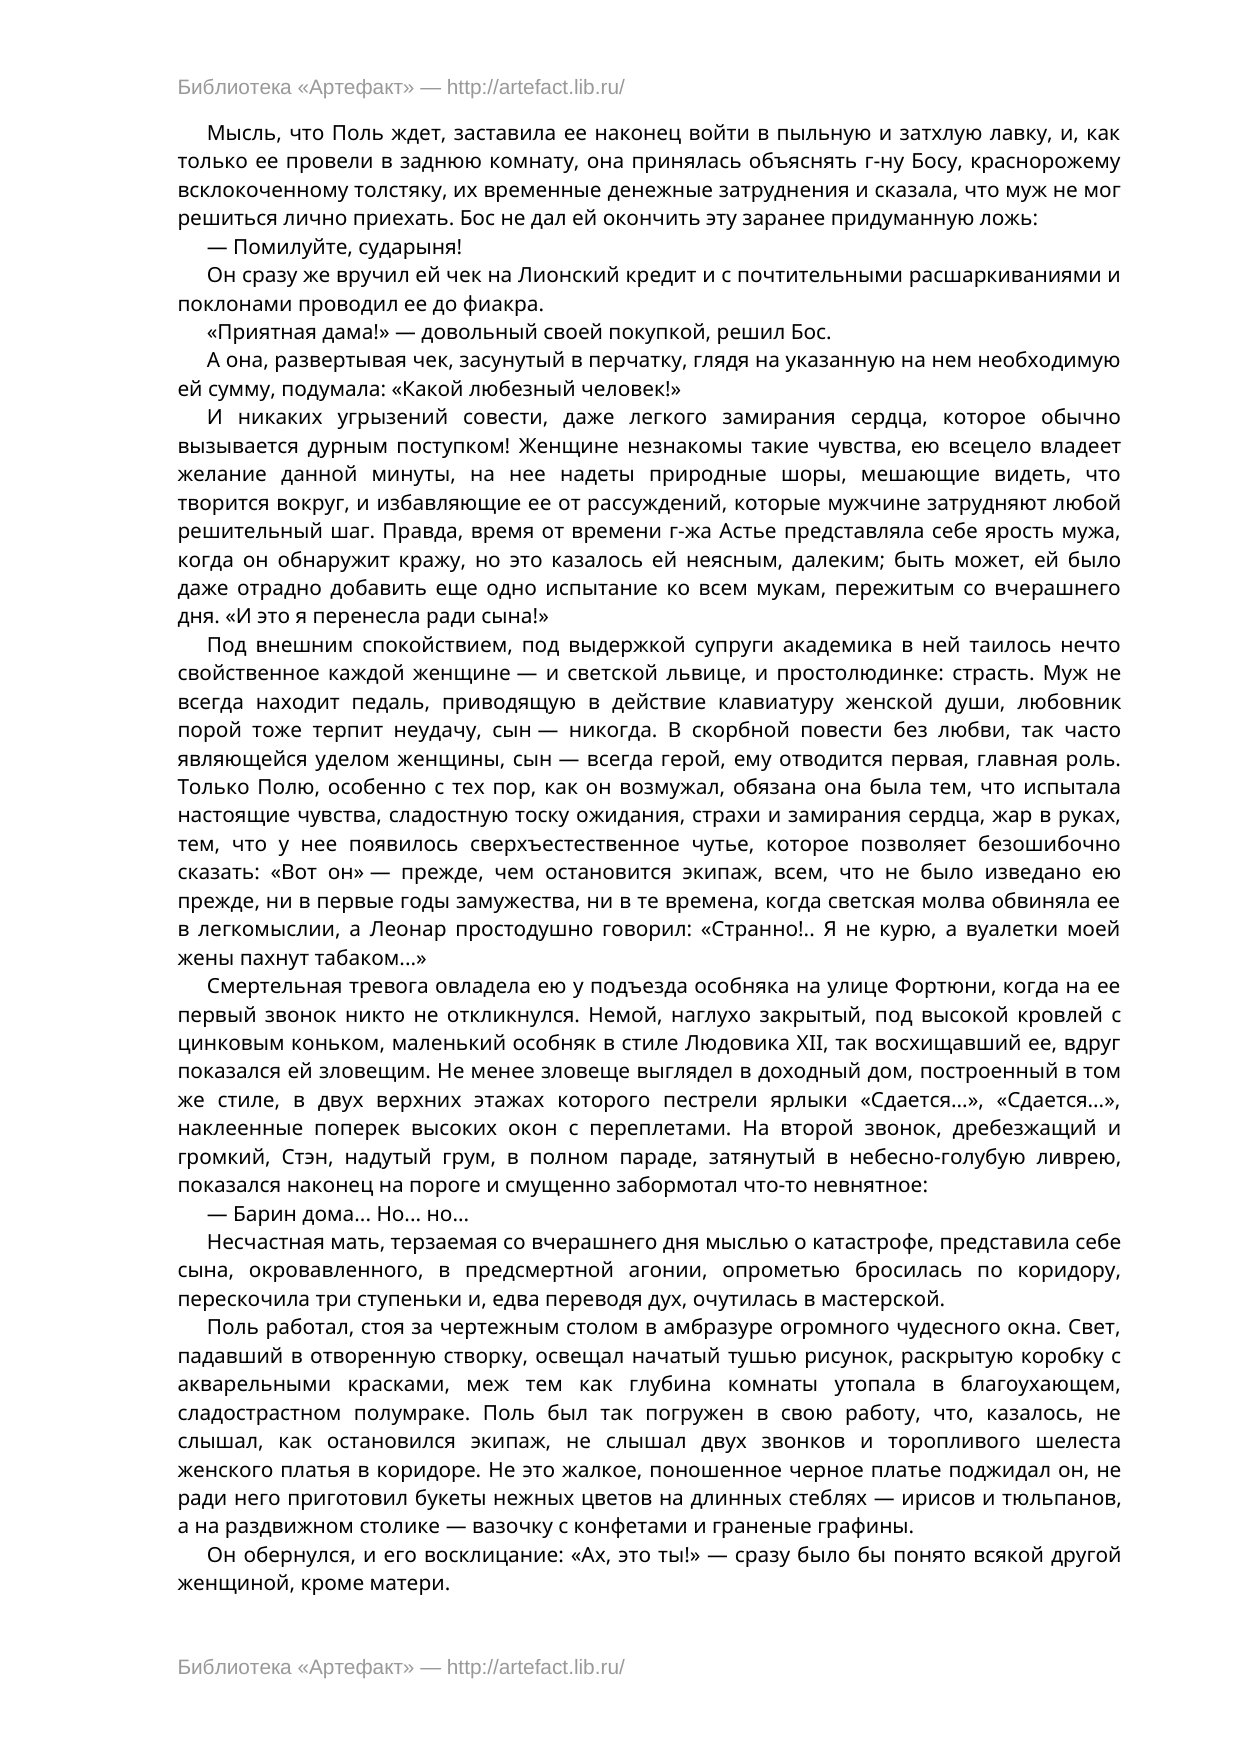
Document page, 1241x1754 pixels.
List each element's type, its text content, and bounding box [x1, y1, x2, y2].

text Он обернулся, и его восклицание: «Ах, это ты!» — сразу было бы понято всякой другой женщиной, кроме матери. [177, 1540, 1122, 1597]
text И никаких угрызений совести, даже легкого замирания сердца, которое обычно вызывается дурным поступком! Женщине незнакомы такие чувства, ею всецело владеет желание данной минуты, на нее надеты природные шоры, мешающие видеть, что творится вокруг, и избавляющие ее от рассуждений, которые мужчине затрудняют любой решительный шаг. Правда, время от времени г-жа Астье представляла себе ярость мужа, когда он обнаружит кражу, но это казалось ей неясным, далеким; быть может, ей было даже отрадно добавить еще одно испытание ко всем мукам, пережитым со вчерашнего дня. «И это я перенесла ради сына!» [177, 402, 1122, 630]
text А она, развертывая чек, засунутый в перчатку, глядя на указанную на нем необходимую ей сумму, подумала: «Какой любезный человек!» [177, 346, 1122, 402]
text — Помилуйте, сударыня! [177, 232, 1122, 260]
text «Приятная дама!» — довольный своей покупкой, решил Бос. [177, 317, 1122, 346]
text Несчастная мать, терзаемая со вчерашнего дня мыслью о катастрофе, представила себе сына, окровавленного, в предсмертной агонии, опрометью бросилась по коридору, перескочила три ступеньки и, едва переводя дух, очутилась в мастерской. [177, 1227, 1122, 1312]
text Поль работал, стоя за чертежным столом в амбразуре огромного чудесного окна. Свет, падавший в отворенную створку, освещал начатый тушью рисунок, раскрытую коробку с акварельными красками, меж тем как глубина комнаты утопала в благоухающем, сладострастном полумраке. Поль был так погружен в свою работу, что, казалось, не слышал, как остановился экипаж, не слышал двух звонков и торопливого шелеста женского платья в коридоре. Не это жалкое, поношенное черное платье поджидал он, не ради него приготовил букеты нежных цветов на длинных стеблях — ирисов и тюльпанов, а на раздвижном столике — вазочку с конфетами и граненые графины. [177, 1312, 1122, 1540]
text — Барин дома... Но... но... [177, 1199, 1122, 1227]
text Он сразу же вручил ей чек на Лионский кредит и с почтительными расшаркиваниями и поклонами проводил ее до фиакра. [177, 260, 1122, 317]
text Под внешним спокойствием, под выдержкой супруги академика в ней таилось нечто свойственное каждой женщине — и светской львице, и простолюдинке: страсть. Муж не всегда находит педаль, приводящую в действие клавиатуру женской души, любовник порой тоже терпит неудачу, сын — никогда. В скорбной повести без любви, так часто являющейся уделом женщины, сын — всегда герой, ему отводится первая, главная роль. Только Полю, особенно с тех пор, как он возмужал, обязана она была тем, что испытала настоящие чувства, сладостную тоску ожидания, страхи и замирания сердца, жар в руках, тем, что у нее появилось сверхъестественное чутье, которое позволяет безошибочно сказать: «Вот он» — прежде, чем остановится экипаж, всем, что не было изведано ею прежде, ни в первые годы замужества, ни в те времена, когда светская молва обвиняла ее в легкомыслии, а Леонар простодушно говорил: «Странно!.. Я не курю, а вуалетки моей жены пахнут табаком...» [177, 630, 1122, 971]
text Смертельная тревога овладела ею у подъезда особняка на улице Фортюни, когда на ее первый звонок никто не откликнулся. Немой, наглухо закрытый, под высокой кровлей с цинковым коньком, маленький особняк в стиле Людовика XII, так восхищавший ее, вдруг показался ей зловещим. Не менее зловеще выглядел в доходный дом, построенный в том же стиле, в двух верхних этажах которого пестрели ярлыки «Сдается...», «Сдается...», наклеенные поперек высоких окон с переплетами. На второй звонок, дребезжащий и громкий, Стэн, надутый грум, в полном параде, затянутый в небесно-голубую ливрею, показался наконец на пороге и смущенно забормотал что-то невнятное: [177, 971, 1122, 1199]
text Мысль, что Поль ждет, заставила ее наконец войти в пыльную и затхлую лавку, и, как только ее провели в заднюю комнату, она принялась объяснять г-ну Босу, краснорожему всклокоченному толстяку, их временные денежные затруднения и сказала, что муж не мог решиться лично приехать. Бос не дал ей окончить эту заранее придуманную ложь: [177, 118, 1122, 232]
